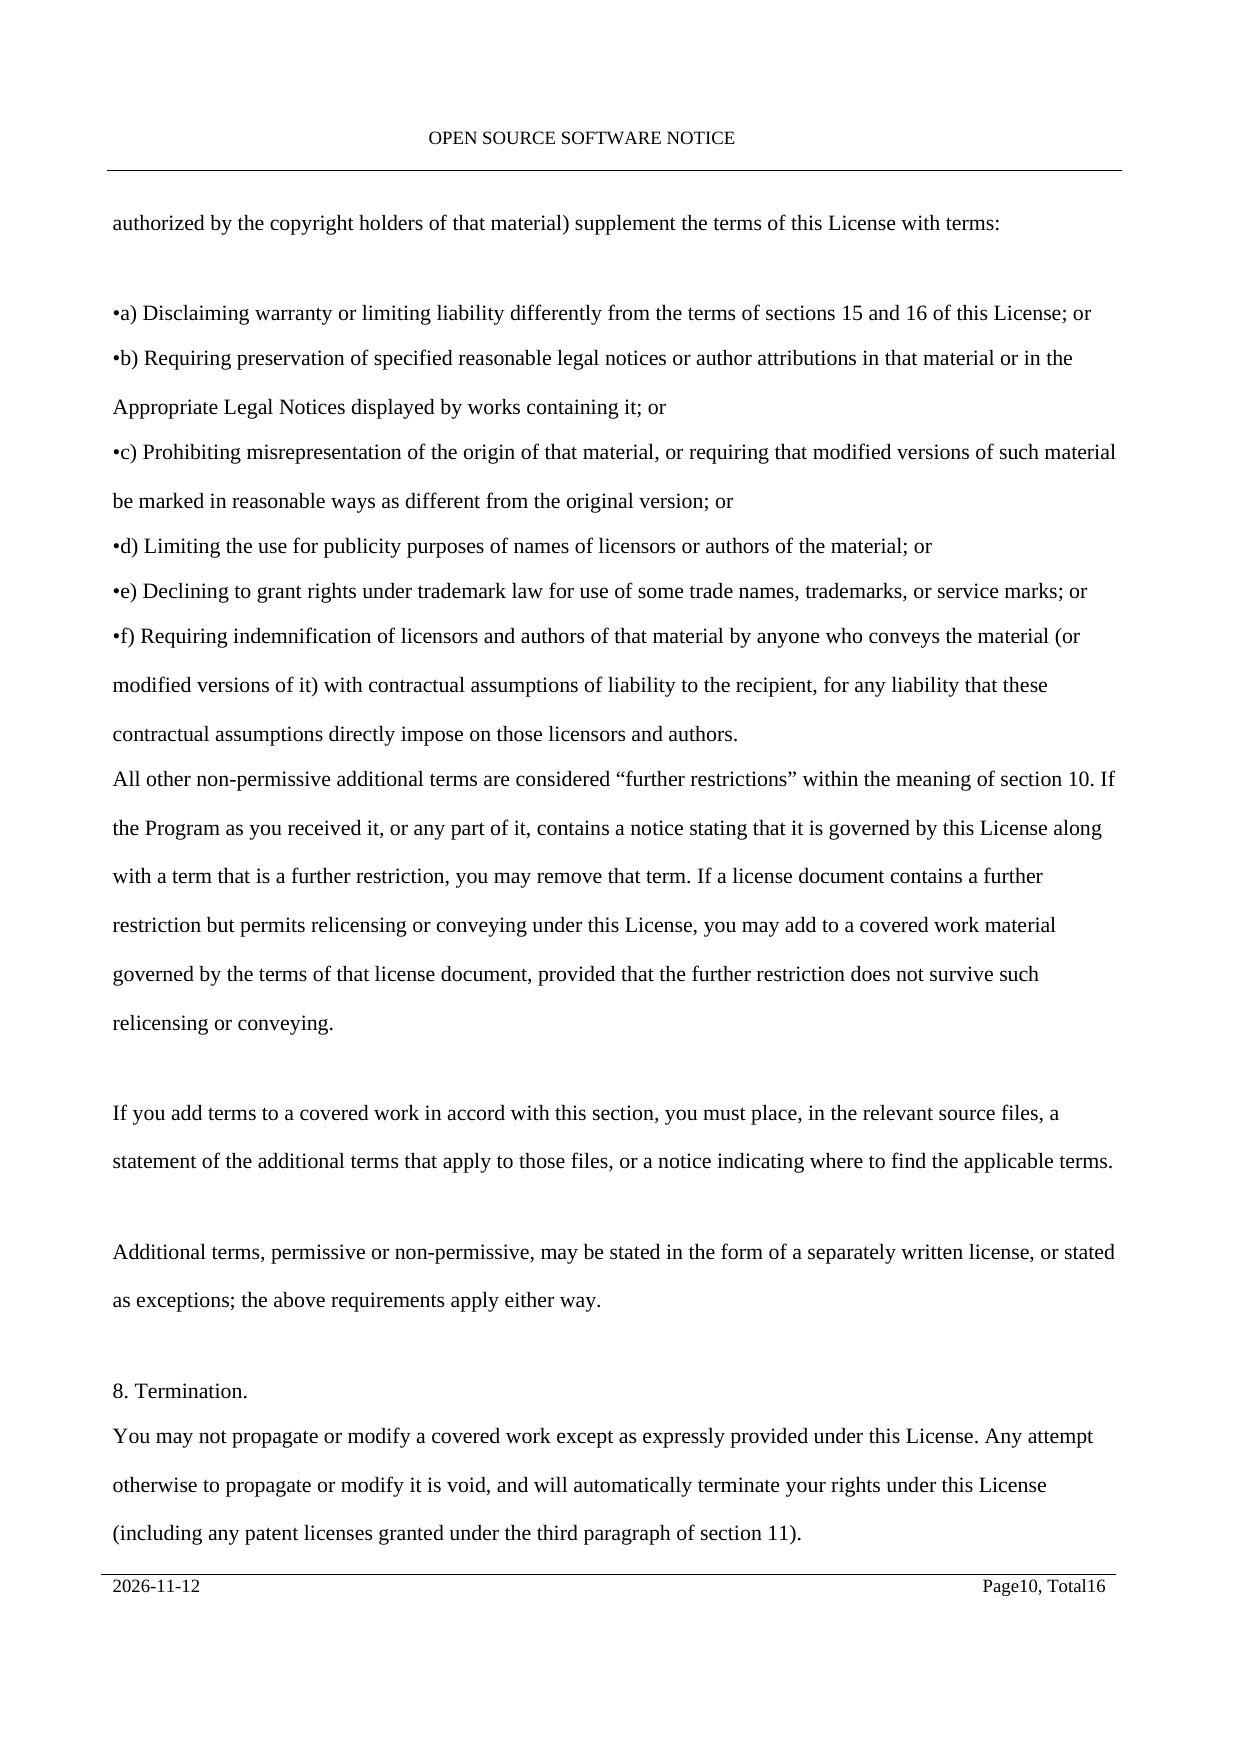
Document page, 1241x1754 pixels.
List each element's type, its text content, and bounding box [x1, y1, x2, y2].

text •f) Requiring indemnification of licensors and authors of that material by anyone who conveys the material (or modified versions of it) with contractual assumptions of liability to the recipient, for any liability that these contractual assumptions directly impose on those licensors and authors. [112, 619, 1128, 749]
text 8. Termination. [112, 1374, 1128, 1407]
text •e) Declining to grant rights under trademark law for use of some trade names, trademarks, or service marks; or [112, 574, 1128, 607]
text •c) Prohibiting misrepresentation of the origin of that material, or requiring that modified versions of such material be marked in reasonable ways as different from the original version; or [112, 436, 1128, 517]
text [112, 206, 1128, 239]
text If you add terms to a covered work in accord with this section, you must place, in the relevant source files, a statement of the additional terms that apply to those files, or a notice indicating where to find the applicable terms. [112, 1096, 1128, 1177]
text Additional terms, permissive or non-permissive, may be stated in the form of a separately written license, or stated as exceptions; the above requirements apply either way. [112, 1235, 1128, 1316]
text You may not propagate or modify a covered work except as expressly provided under this License. Any attempt otherwise to propagate or modify it is void, and will automatically terminate your rights under this License (including any patent licenses granted under the third paragraph of section 11). [112, 1419, 1128, 1549]
text All other non-permissive additional terms are considered “further restrictions” within the meaning of section 10. If the Program as you received it, or any part of it, contains a notice stating that it is governed by this License along with a term that is a further restriction, you may remove that term. If a license document contains a further restriction but permits relicensing or conveying under this License, you may add to a covered work material governed by the terms of that license document, provided that the further restriction does not survive such relicensing or conveying. [112, 762, 1128, 1038]
text •a) Disclaiming warranty or limiting liability differently from the terms of sections 15 and 16 of this License; or [112, 297, 1128, 329]
text •b) Requiring preservation of specified reasonable legal notices or author attributions in that material or in the Appropriate Legal Notices displayed by works containing it; or [112, 342, 1128, 423]
text •d) Limiting the use for publicity purposes of names of licensors or authors of the material; or [112, 529, 1128, 562]
